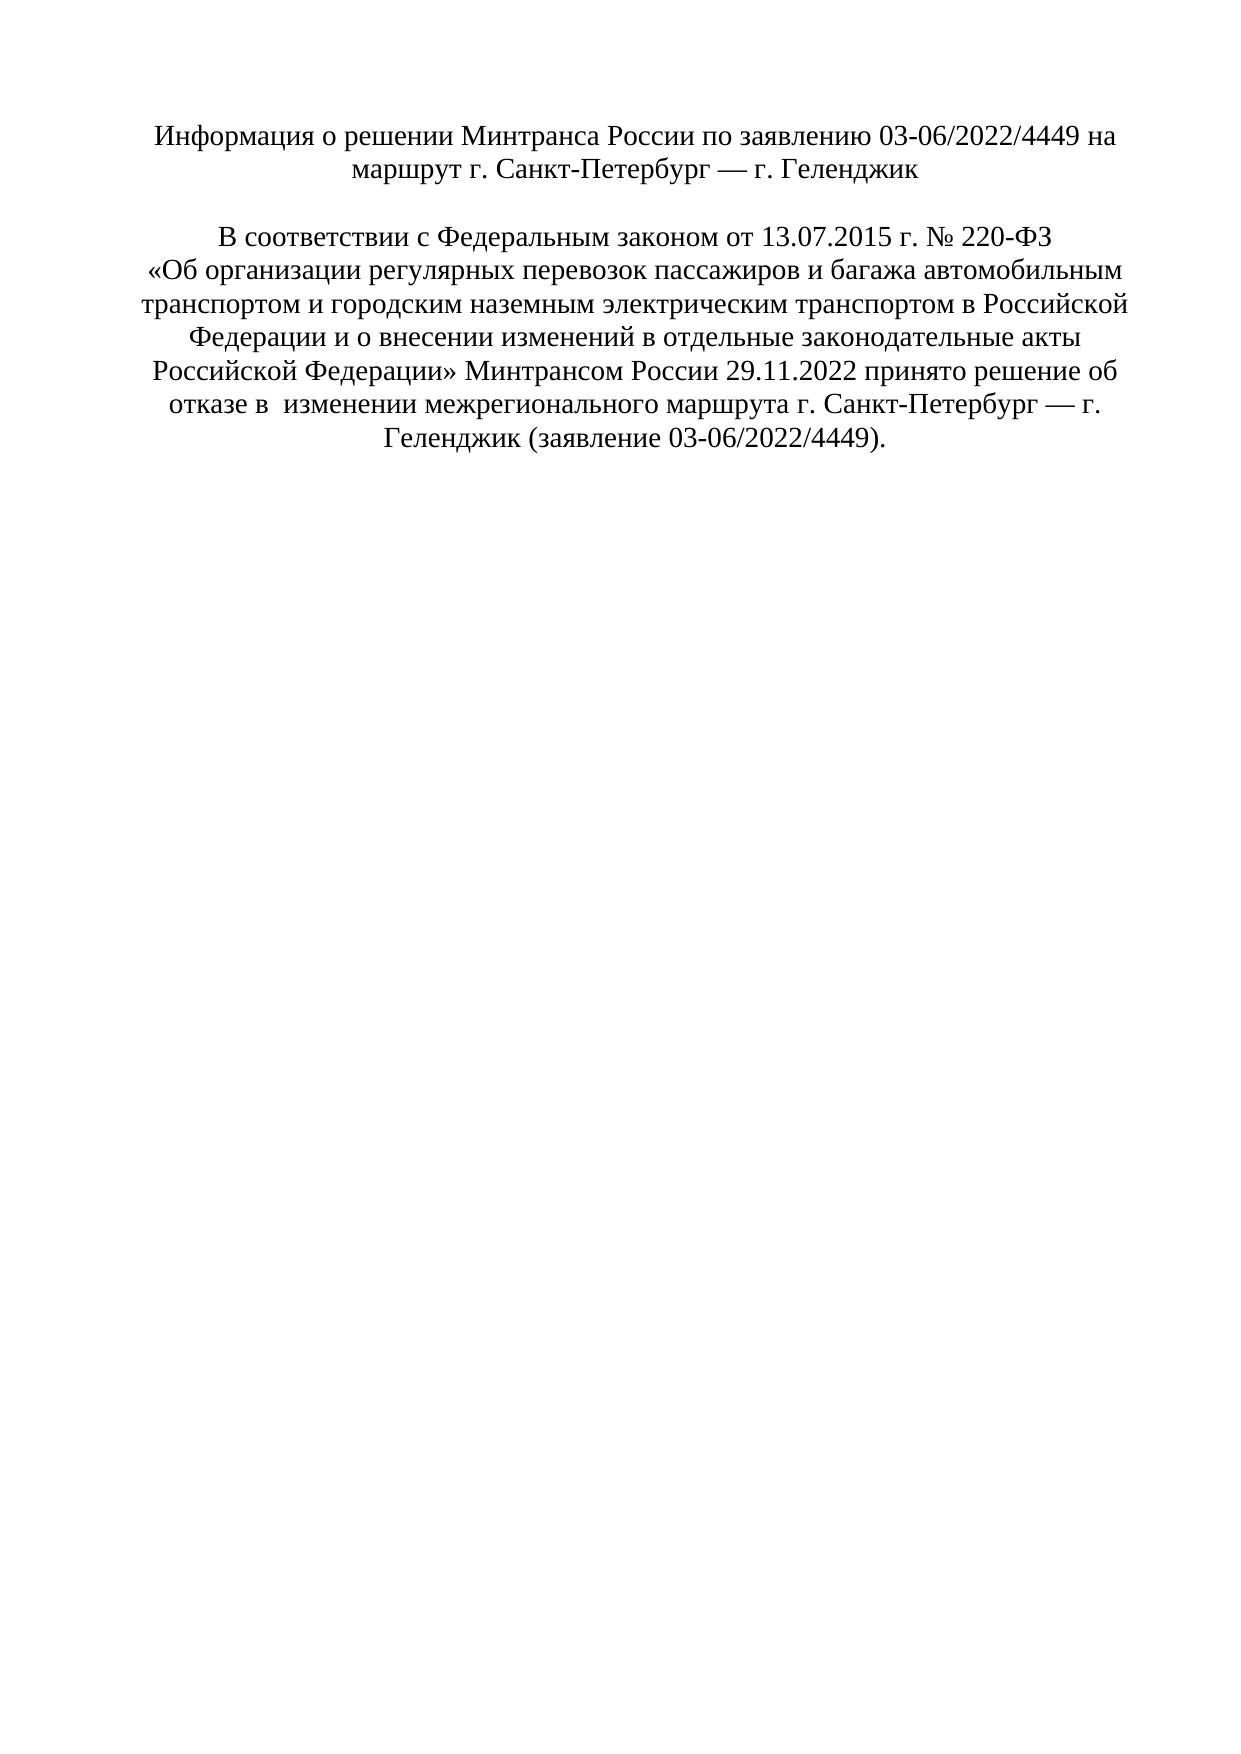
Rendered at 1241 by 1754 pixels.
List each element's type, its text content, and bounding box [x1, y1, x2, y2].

text В соответствии с Федеральным законом от 13.07.2015 г. № 220-ФЗ «Об организации регулярных перевозок пассажиров и багажа автомобильным транспортом и городским наземным электрическим транспортом в Российской Федерации и о внесении изменений в отдельные законодательные акты Российской Федерации» Минтрансом России 29.11.2022 принято решение об отказе в изменении межрегионального маршрута г. Санкт-Петербург — г. Геленджик (заявление 03-06/2022/4449). [118, 219, 1152, 453]
text Информация о решении Минтранса России по заявлению 03-06/2022/4449 на маршрут г. Санкт-Петербург — г. Геленджик [118, 118, 1152, 185]
